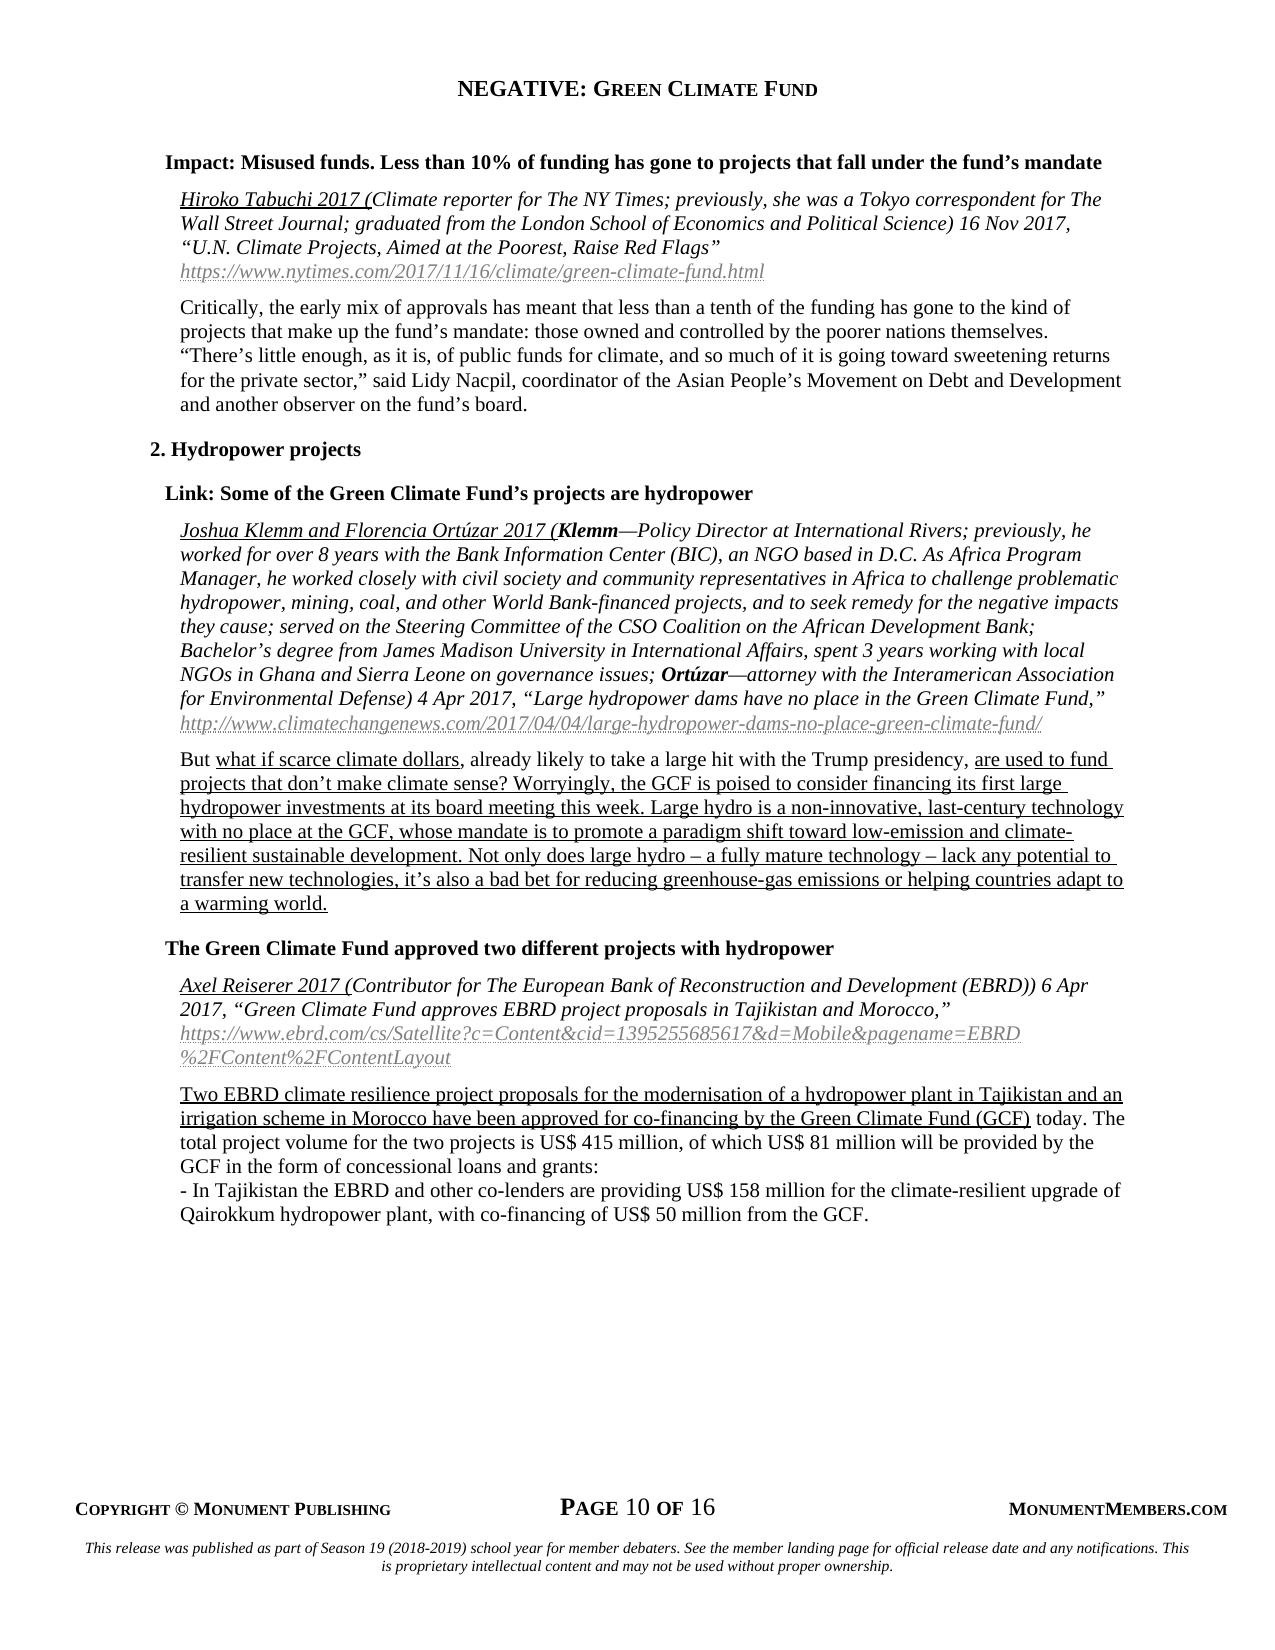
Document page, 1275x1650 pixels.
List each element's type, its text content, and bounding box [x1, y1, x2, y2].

text 2. Hydropower projects [150, 436, 1125, 461]
text But what if scarce climate dollars, already likely to take a large hit with the Trump presidency, are used to fund projects that don’t make climate sense? Worryingly, the GCF is poised to consider financing its first large hydropower investments at its board meeting this week. Large hydro is a non-innovative, last-century technology with no place at the GCF, whose mandate is to promote a paradigm shift toward low-emission and climate-resilient sustainable development. Not only does large hydro – a fully mature technology – lack any potential to transfer new technologies, it’s also a bad bet for reducing greenhouse-gas emissions or helping countries adapt to a warming world. [180, 747, 1125, 915]
text Impact: Misused funds. Less than 10% of funding has gone to projects that fall under the fund’s mandate [165, 150, 1125, 174]
text Two EBRD climate resilience project proposals for the modernisation of a hydropower plant in Tajikistan and an irrigation scheme in Morocco have been approved for co-financing by the Green Climate Fund (GCF) today. The total project volume for the two projects is US$ 415 million, of which US$ 81 million will be provided by the GCF in the form of concessional loans and grants: - In Tajikistan the EBRD and other co-lenders are providing US$ 158 million for the climate-resilient upgrade of Qairokkum hydropower plant, with co-financing of US$ 50 million from the GCF. [180, 1082, 1125, 1226]
text Axel Reiserer 2017 (Contributor for The European Bank of Reconstruction and Development (EBRD)) 6 Apr 2017, “Green Climate Fund approves EBRD project proposals in Tajikistan and Morocco,” https://www.ebrd.com/cs/Satellite?c=Content&cid=1395255685617&d=Mobile&pagename=EBRD%2FContent%2FContentLayout [180, 973, 1125, 1069]
text Link: Some of the Green Climate Fund’s projects are hydropower [165, 481, 1125, 505]
text Joshua Klemm and Florencia Ortúzar 2017 (Klemm—Policy Director at International Rivers; previously, he worked for over 8 years with the Bank Information Center (BIC), an NGO based in D.C. As Africa Program Manager, he worked closely with civil society and community representatives in Africa to challenge problematic hydropower, mining, coal, and other World Bank-financed projects, and to seek remedy for the negative impacts they cause; served on the Steering Committee of the CSO Coalition on the African Development Bank; Bachelor’s degree from James Madison University in International Affairs, spent 3 years working with local NGOs in Ghana and Sierra Leone on governance issues; Ortúzar—attorney with the Interamerican Association for Environmental Defense) 4 Apr 2017, “Large hydropower dams have no place in the Green Climate Fund,” http://www.climatechangenews.com/2017/04/04/large-hydropower-dams-no-place-green-climate-fund/ [180, 518, 1125, 734]
text Critically, the early mix of approvals has meant that less than a tenth of the funding has gone to the kind of projects that make up the fund’s mandate: those owned and controlled by the poorer nations themselves. “There’s little enough, as it is, of public funds for climate, and so much of it is going toward sweetening returns for the private sector,” said Lidy Nacpil, coordinator of the Asian People’s Movement on Debt and Development and another observer on the fund’s board. [180, 295, 1125, 416]
text The Green Climate Fund approved two different projects with hydropower [165, 936, 1125, 960]
